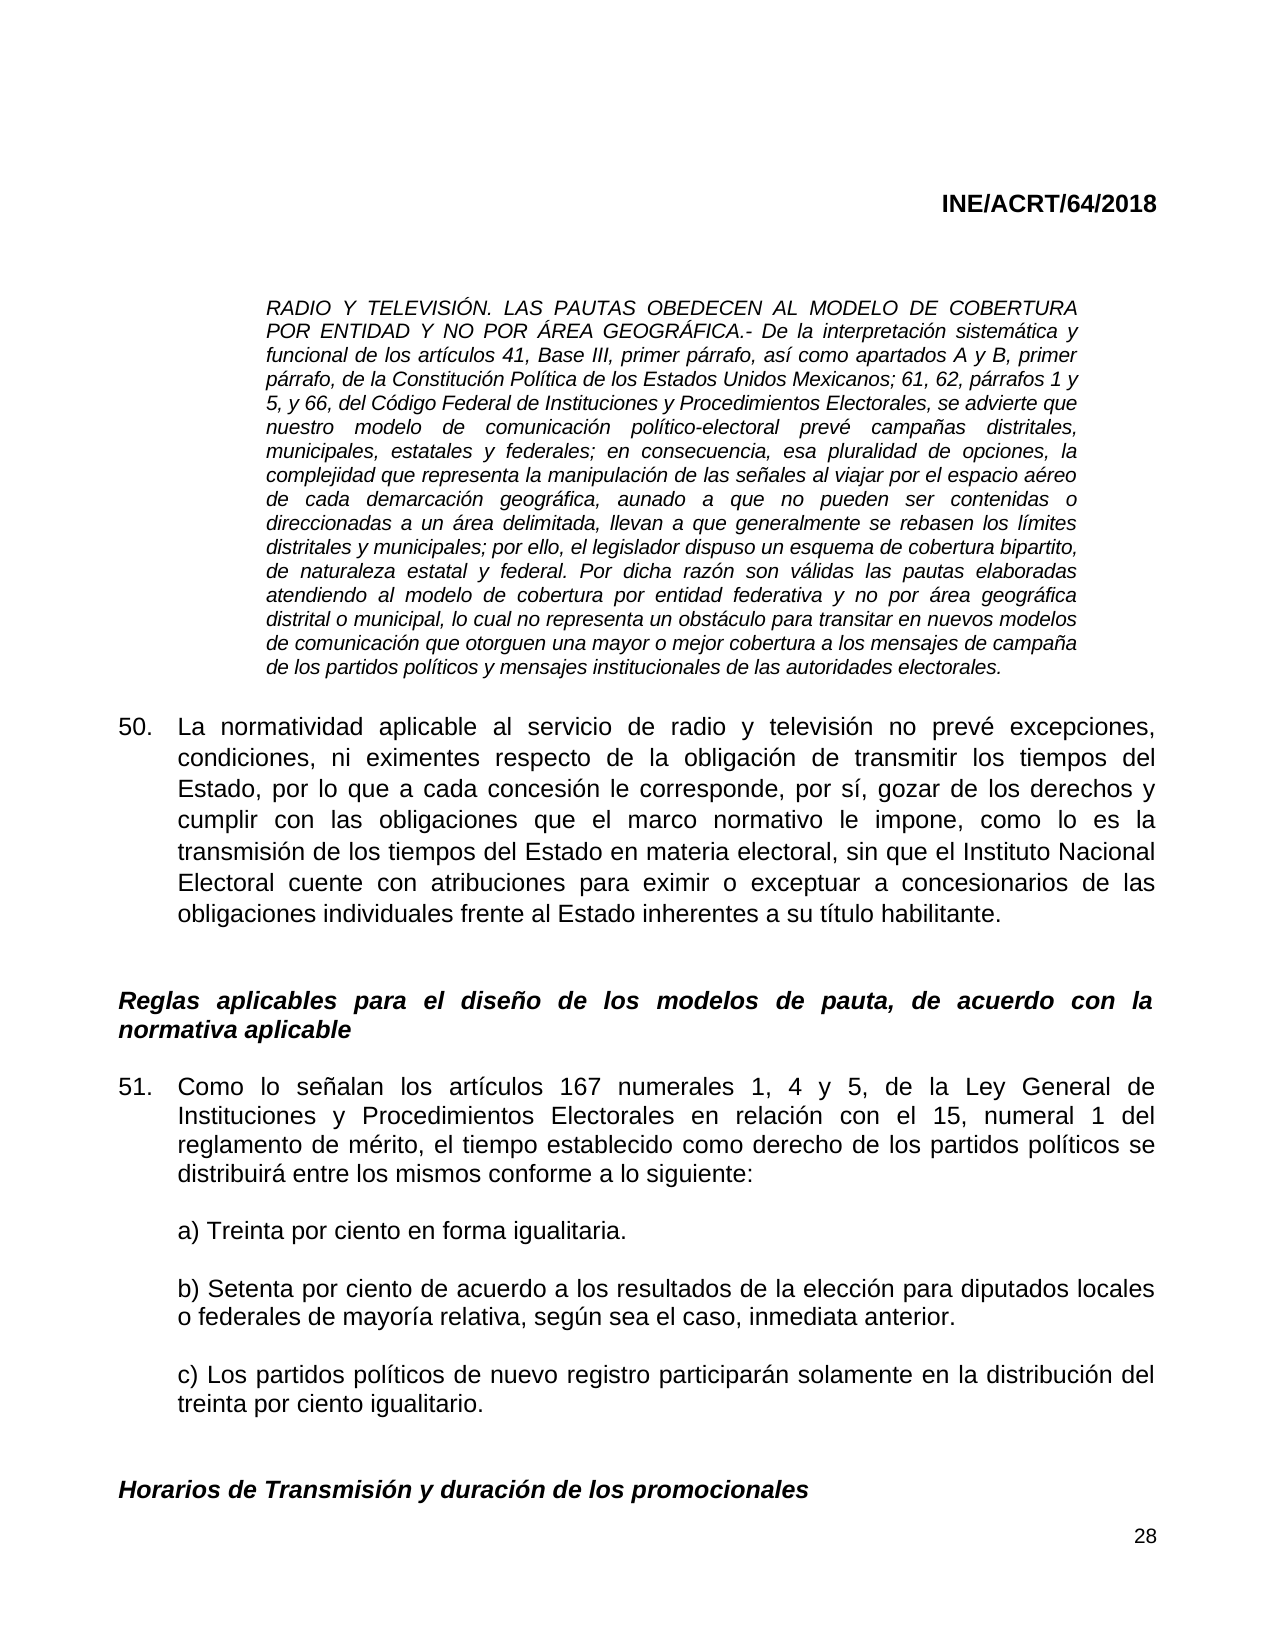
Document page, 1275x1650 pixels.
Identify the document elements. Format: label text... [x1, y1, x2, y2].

list RADIO Y TELEVISIÓN. LAS PAUTAS OBEDECEN AL MODELO DE COBERTURA POR ENTIDAD Y NO POR ÁREA GEOGRÁFICA.- De la interpretación sistemática y funcional de los artículos 41, Base III, primer párrafo, así como apartados A y B, primer párrafo, de la Constitución Política de los Estados Unidos Mexicanos; 61, 62, párrafos 1 y 5, y 66, del Código Federal de Instituciones y Procedimientos Electorales, se advierte que nuestro modelo de comunicación político-electoral prevé campañas distritales, municipales, estatales y federales; en consecuencia, esa pluralidad de opciones, la complejidad que representa la manipulación de las señales al viajar por el espacio aéreo de cada demarcación geográfica, aunado a que no pueden ser contenidas o direccionadas a un área delimitada, llevan a que generalmente se rebasen los límites distritales y municipales; por ello, el legislador dispuso un esquema de cobertura bipartito, de naturaleza estatal y federal. Por dicha razón son válidas las pautas elaboradas atendiendo al modelo de cobertura por entidad federativa y no por área geográfica distrital o municipal, lo cual no representa un obstáculo para transitar en nuevos modelos de comunicación que otorguen una mayor o mejor cobertura a los mensajes de campaña de los partidos políticos y mensajes institucionales de las autoridades electorales. [266, 295, 1080, 679]
text Reglas aplicables para el diseño de los modelos de pauta, de acuerdo con la normativa aplicable [118, 986, 1157, 1044]
text a) Treinta por ciento en forma igualitaria. [177, 1216, 1157, 1245]
list Horarios de Transmisión y duración de los promocionales [118, 1475, 1157, 1504]
list c) Los partidos políticos de nuevo registro participarán solamente en la distribución del treinta por ciento igualitario. [118, 1360, 1157, 1417]
list La normatividad aplicable al servicio de radio y televisión no prevé excepciones, condiciones, ni eximentes respecto de la obligación de transmitir los tiempos del Estado, por lo que a cada concesión le corresponde, por sí, gozar de los derechos y cumplir con las obligaciones que el marco normativo le impone, como lo es la transmisión de los tiempos del Estado en materia electoral, sin que el Instituto Nacional Electoral cuente con atribuciones para eximir o exceptuar a concesionarios de las obligaciones individuales frente al Estado inherentes a su título habilitante. [118, 710, 1157, 929]
text b) Setenta por ciento de acuerdo a los resultados de la elección para diputados locales o federales de mayoría relativa, según sea el caso, inmediata anterior. [177, 1274, 1157, 1331]
list Como lo señalan los artículos 167 numerales 1, 4 y 5, de la Ley General de Instituciones y Procedimientos Electorales en relación con el 15, numeral 1 del reglamento de mérito, el tiempo establecido como derecho de los partidos políticos se distribuirá entre los mismos conforme a lo siguiente: [118, 1072, 1157, 1187]
